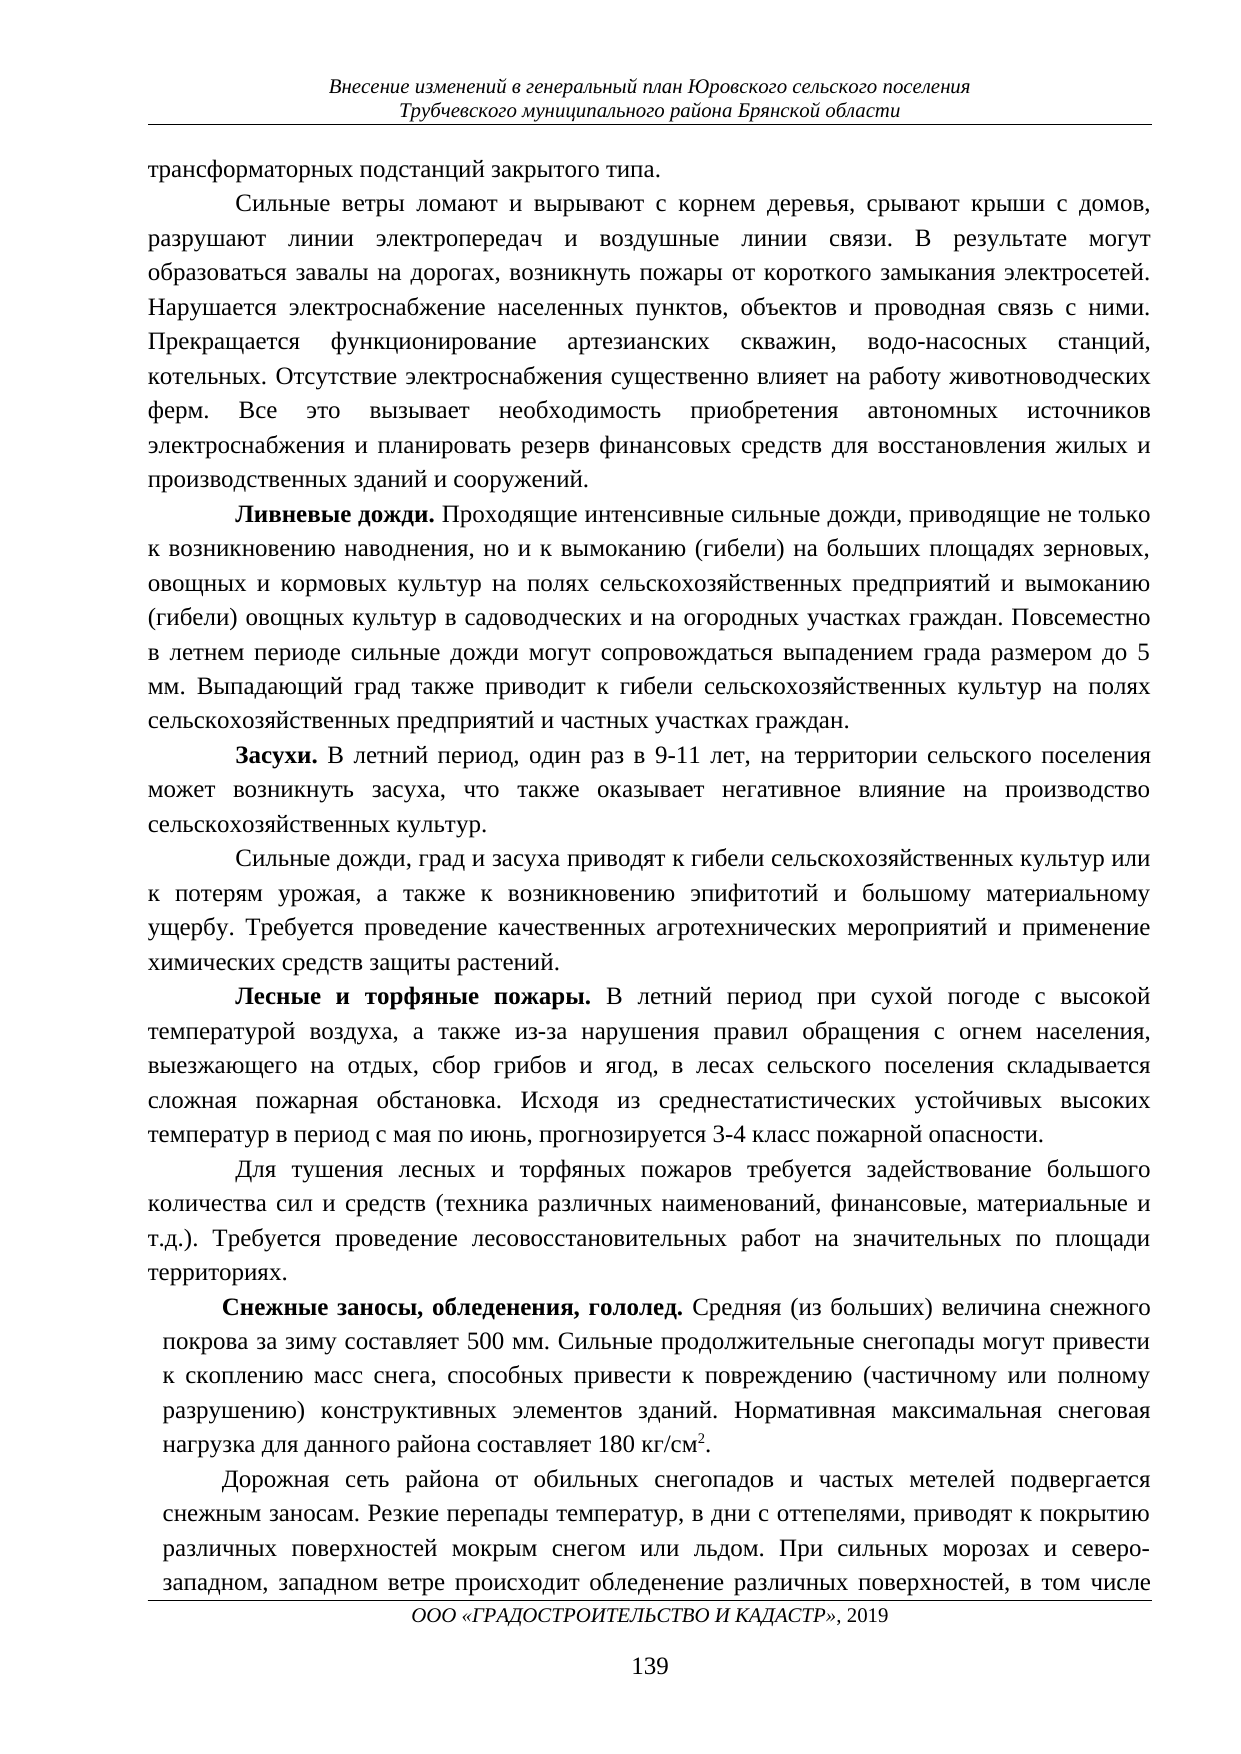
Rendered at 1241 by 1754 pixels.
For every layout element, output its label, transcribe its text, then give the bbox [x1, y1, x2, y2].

text Засухи. В летний период, один раз в 9-11 лет, на территории сельского поселения может возникнуть засуха, что также оказывает негативное влияние на производство сельскохозяйственных культур. [148, 740, 1152, 838]
text Сильные дожди, град и засуха приводят к гибели сельскохозяйственных культур или к потерям урожая, а также к возникновению эпифитотий и большому материальному ущербу. Требуется проведение качественных агротехнических мероприятий и применение химических средств защиты растений. [148, 843, 1152, 976]
text Для тушения лесных и торфяных пожаров требуется задействование большого количества сил и средств (техника различных наименований, финансовые, материальные и т.д.). Требуется проведение лесовосстановительных работ на значительных по площади территориях. [148, 1154, 1152, 1286]
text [162, 1464, 1152, 1596]
text Снежные заносы, обледенения, гололед. Средняя (из больших) величина снежного покрова за зиму составляет . Сильные продолжительные снегопады могут привести к скоплению масс снега, способных привести к повреждению (частичному или полному разрушению) конструктивных элементов зданий. Нормативная максимальная снеговая нагрузка для данного района составляет 180 кг/см2. [162, 1292, 1152, 1458]
text Сильные ветры ломают и вырывают с корнем деревья, срывают крыши с домов, разрушают линии электропередач и воздушные линии связи. В результате могут образоваться завалы на дорогах, возникнуть пожары от короткого замыкания электросетей. Нарушается электроснабжение населенных пунктов, объектов и проводная связь с ними. Прекращается функционирование артезианских скважин, водо-насосных станций, котельных. Отсутствие электроснабжения существенно влияет на работу животноводческих ферм. Все это вызывает необходимость приобретения автономных источников электроснабжения и планировать резерв финансовых средств для восстановления жилых и производственных зданий и сооружений. [148, 188, 1152, 493]
text Лесные и торфяные пожары. В летний период при сухой погоде с высокой температурой воздуха, а также из-за нарушения правил обращения с огнем населения, выезжающего на отдых, сбор грибов и ягод, в лесах сельского поселения складывается сложная пожарная обстановка. Исходя из среднестатистических устойчивых высоких температур в период с мая по июнь, прогнозируется 3-4 класс пожарной опасности. [148, 981, 1152, 1148]
text Ливневые дожди. Проходящие интенсивные сильные дожди, приводящие не только к возникновению наводнения, но и к вымоканию (гибели) на больших площадях зерновых, овощных и кормовых культур на полях сельскохозяйственных предприятий и вымоканию (гибели) овощных культур в садоводческих и на огородных участках граждан. Повсеместно в летнем периоде сильные дожди могут сопровождаться выпадением града размером до . Выпадающий град также приводит к гибели сельскохозяйственных культур на полях сельскохозяйственных предприятий и частных участках граждан. [148, 499, 1152, 734]
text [148, 154, 1152, 183]
